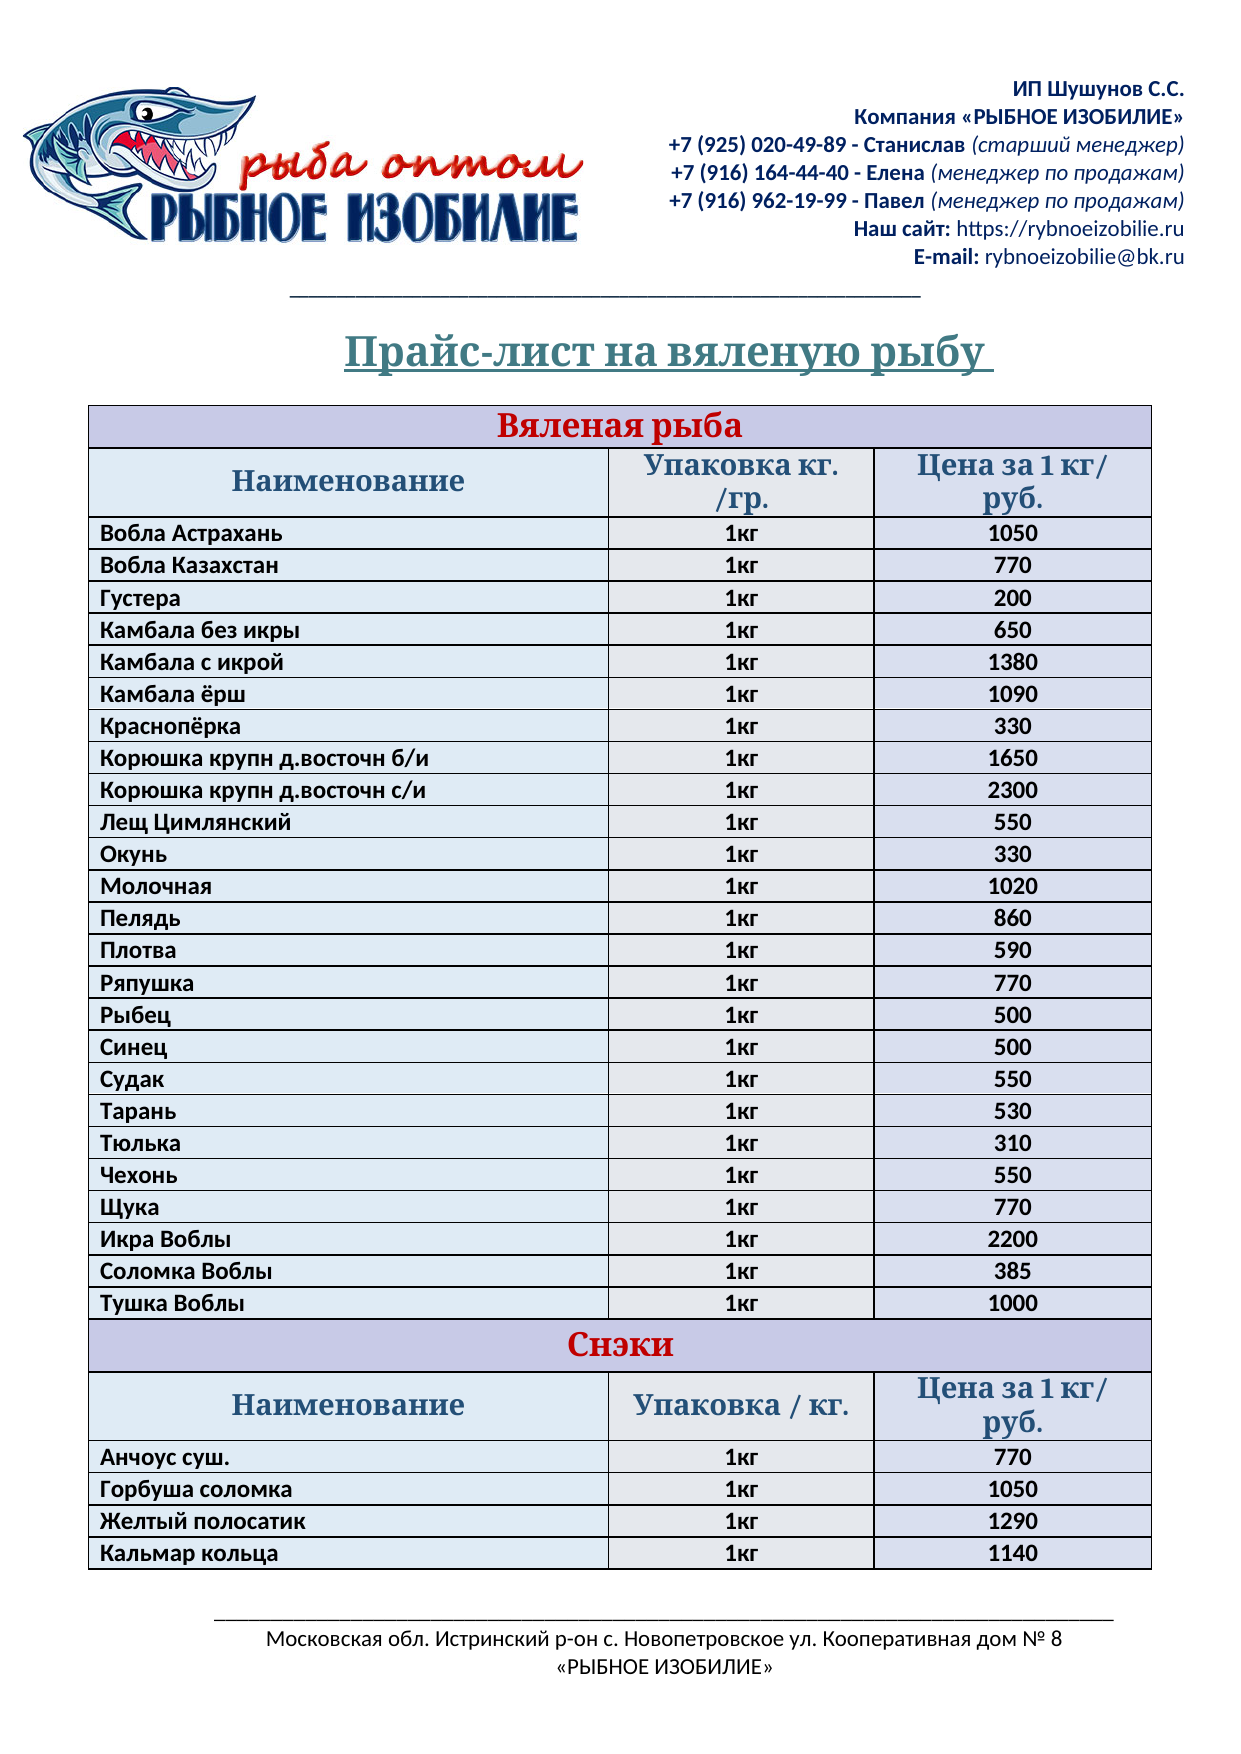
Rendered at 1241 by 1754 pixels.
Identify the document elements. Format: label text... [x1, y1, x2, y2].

table_cell Синец [89, 1031, 608, 1061]
table_cell Молочная [89, 871, 608, 901]
table_cell 1кг [609, 1063, 873, 1093]
table_cell 1кг [609, 518, 873, 548]
table_cell Кальмар кольца [89, 1538, 608, 1568]
table_cell Цена за 1 кг/ руб. [875, 449, 1151, 516]
table_cell 1кг [609, 838, 873, 869]
table_cell Камбала с икрой [89, 646, 608, 676]
table_cell 550 [875, 806, 1151, 837]
table_cell 385 [875, 1256, 1151, 1286]
table_cell 1кг [609, 646, 873, 676]
table_cell 1140 [875, 1538, 1151, 1568]
table_cell 1000 [875, 1288, 1151, 1318]
table_cell Краснопёрка [89, 710, 608, 741]
table_cell Упаковка кг. /гр. [609, 449, 873, 516]
table_cell 770 [875, 1191, 1151, 1222]
table_cell Рыбец [89, 999, 608, 1029]
table_cell 1кг [609, 1159, 873, 1190]
table_cell Желтый полосатик [89, 1506, 608, 1536]
table_cell 330 [875, 710, 1151, 741]
table_cell Корюшка крупн д.восточн б/и [89, 742, 608, 773]
table_cell Икра Воблы [89, 1223, 608, 1254]
table_cell 650 [875, 614, 1151, 644]
table_cell 500 [875, 1031, 1151, 1061]
table_cell 1кг [609, 1031, 873, 1061]
table_cell 1кг [609, 903, 873, 933]
table_cell Корюшка крупн д.восточн с/и [89, 774, 608, 805]
table_cell 2200 [875, 1223, 1151, 1254]
table_cell 770 [875, 1441, 1151, 1472]
table_cell Упаковка / кг. [609, 1373, 873, 1440]
table_cell Густера [89, 582, 608, 612]
table_cell Плотва [89, 935, 608, 965]
table_cell 1050 [875, 1473, 1151, 1504]
table_cell 1кг [609, 806, 873, 837]
table_cell 1380 [875, 646, 1151, 676]
table_cell 1кг [609, 1506, 873, 1536]
table_cell 530 [875, 1095, 1151, 1126]
table_cell 1кг [609, 774, 873, 805]
table_cell 1кг [609, 1191, 873, 1222]
table_cell Наименование [89, 449, 608, 516]
table_cell 550 [875, 1063, 1151, 1093]
table_cell 1050 [875, 518, 1151, 548]
table_cell Вобла Астрахань [89, 518, 608, 548]
table_cell 1кг [609, 1473, 873, 1504]
table_cell Щука [89, 1191, 608, 1222]
table_cell 330 [875, 838, 1151, 869]
table_cell 1кг [609, 550, 873, 580]
table_cell 1020 [875, 871, 1151, 901]
table_cell 1650 [875, 742, 1151, 773]
table_cell Тюлька [89, 1127, 608, 1158]
table_cell Лещ Цимлянский [89, 806, 608, 837]
table_cell Камбала ёрш [89, 678, 608, 708]
table_cell 770 [875, 550, 1151, 580]
table_cell Наименование [89, 1373, 608, 1440]
table_cell 1кг [609, 967, 873, 997]
table_cell Соломка Воблы [89, 1256, 608, 1286]
table_cell 1кг [609, 1256, 873, 1286]
table_cell Снэки [89, 1320, 1151, 1371]
table_cell 1кг [609, 1538, 873, 1568]
table_cell 1кг [609, 710, 873, 741]
table_cell 2300 [875, 774, 1151, 805]
table_cell 1кг [609, 935, 873, 965]
table_cell 1кг [609, 1223, 873, 1254]
table_cell 590 [875, 935, 1151, 965]
table_cell 500 [875, 999, 1151, 1029]
table_cell Тушка Воблы [89, 1288, 608, 1318]
table_cell Судак [89, 1063, 608, 1093]
table_cell 310 [875, 1127, 1151, 1158]
table_cell 1кг [609, 678, 873, 708]
table_cell 1кг [609, 742, 873, 773]
table_cell 1090 [875, 678, 1151, 708]
table_cell Ряпушка [89, 967, 608, 997]
table_cell 1кг [609, 871, 873, 901]
table_cell 1кг [609, 614, 873, 644]
table_cell 770 [875, 967, 1151, 997]
table_cell 550 [875, 1159, 1151, 1190]
table_cell Чехонь [89, 1159, 608, 1190]
table_cell Тарань [89, 1095, 608, 1126]
table_header Вяленая рыба [89, 406, 1151, 447]
table_cell Анчоус суш. [89, 1441, 608, 1472]
table_cell Горбуша соломка [89, 1473, 608, 1504]
table_cell Вобла Казахстан [89, 550, 608, 580]
table_cell 1кг [609, 1288, 873, 1318]
table_cell 1290 [875, 1506, 1151, 1536]
table_cell 1кг [609, 1127, 873, 1158]
table_cell 200 [875, 582, 1151, 612]
table_cell 860 [875, 903, 1151, 933]
table_cell Пелядь [89, 903, 608, 933]
table_cell Окунь [89, 838, 608, 869]
table_cell 1кг [609, 999, 873, 1029]
table_cell 1кг [609, 1441, 873, 1472]
table_cell Цена за 1 кг/ руб. [875, 1373, 1151, 1440]
table_cell 1кг [609, 582, 873, 612]
text Прайс-лист на вяленую рыбу [177, 329, 1152, 377]
table_cell Камбала без икры [89, 614, 608, 644]
table_cell 1кг [609, 1095, 873, 1126]
